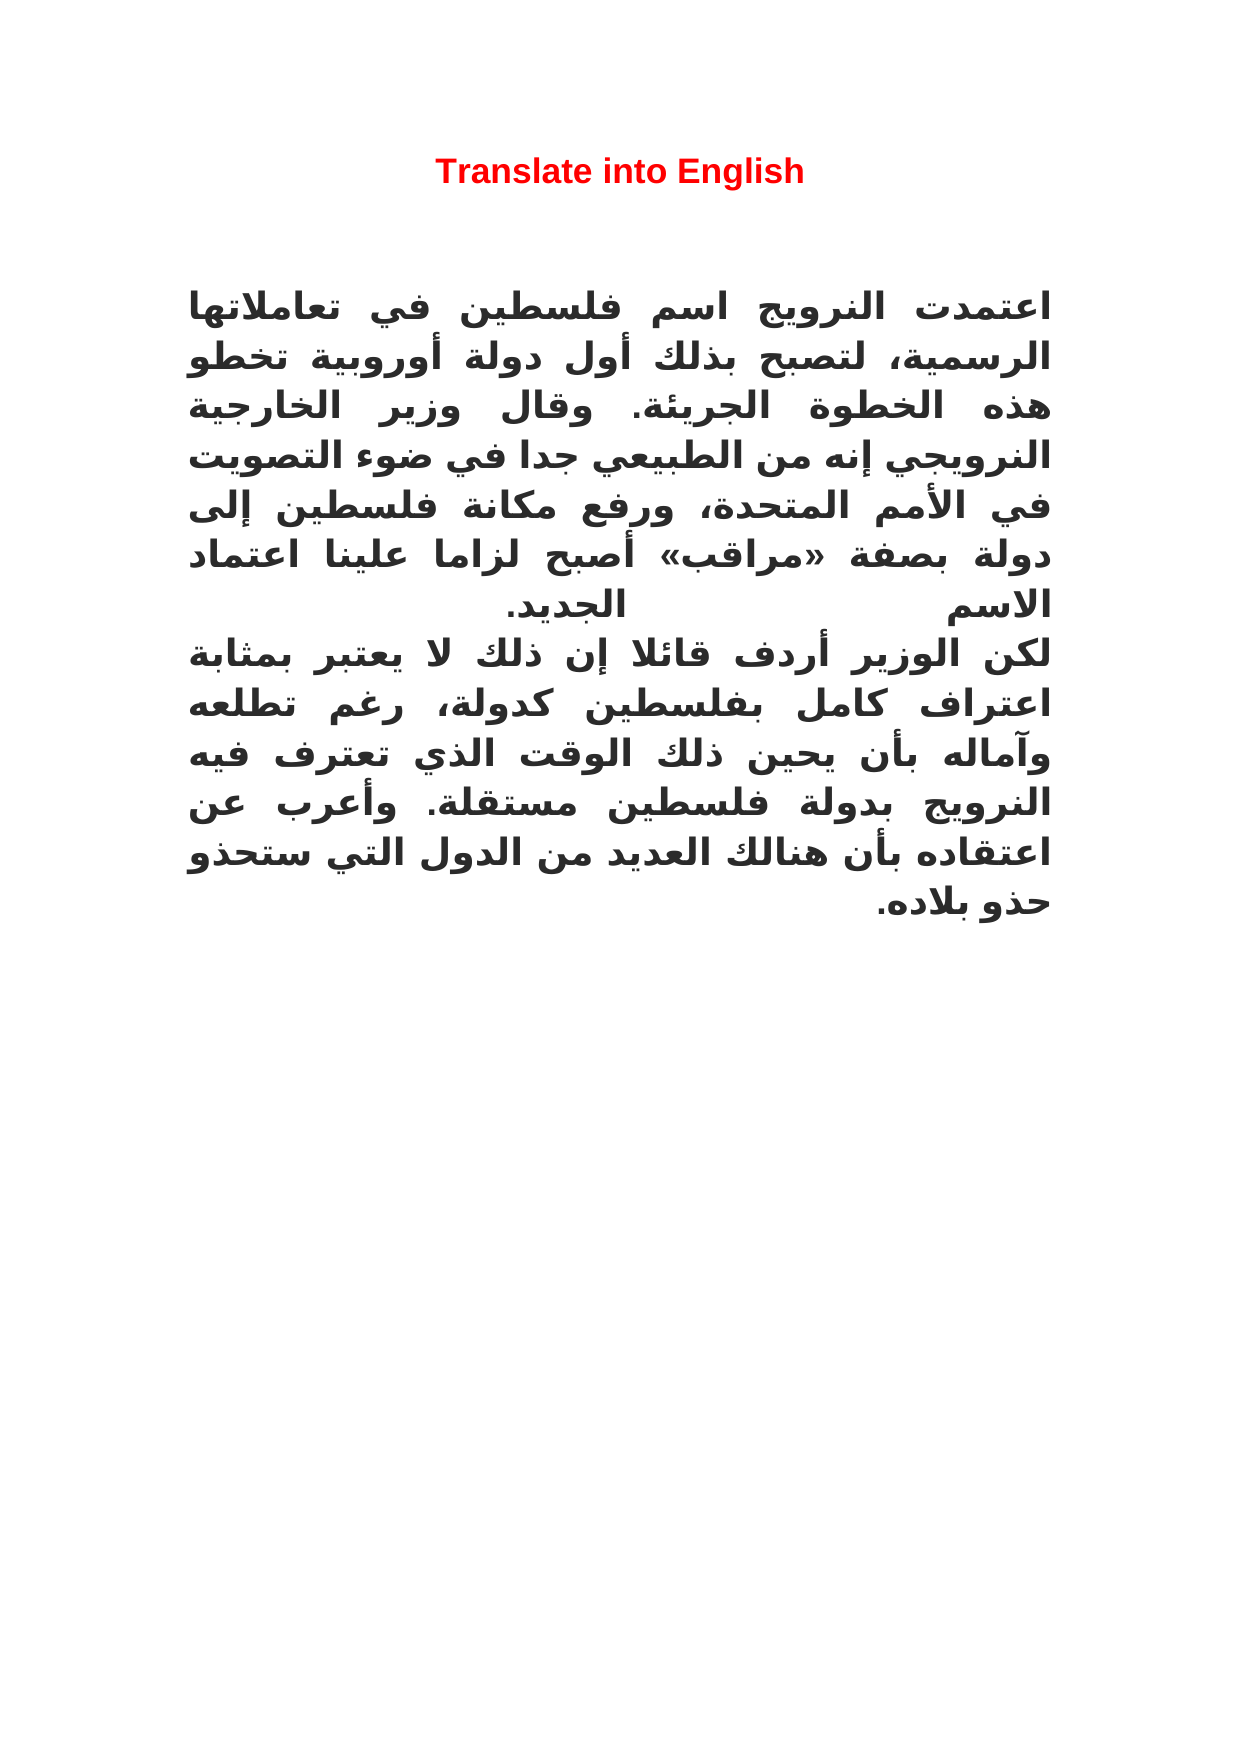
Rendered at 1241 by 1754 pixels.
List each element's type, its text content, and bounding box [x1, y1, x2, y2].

text Translate into English [187, 150, 1053, 191]
text اعتمدت النرويج اسم فلسطين في تعاملاتها الرسمية، لتصبح بذلك أول دولة أوروبية تخطو هذه الخطوة الجريئة. وقال وزير الخارجية النرويجي إنه من الطبيعي جدا في ضوء التصويت في الأمم المتحدة، ورفع مكانة فلسطين إلى دولة بصفة «مراقب» أصبح لزاما علينا اعتماد الاسم الجديد. لكن الوزير أردف قائلا إن ذلك لا يعتبر بمثابة اعتراف كامل بفلسطين كدولة، رغم تطلعه وآماله بأن يحين ذلك الوقت الذي تعترف فيه النرويج بدولة فلسطين مستقلة. وأعرب عن اعتقاده بأن هنالك العديد من الدول التي ستحذو حذو بلاده. [187, 284, 1053, 923]
